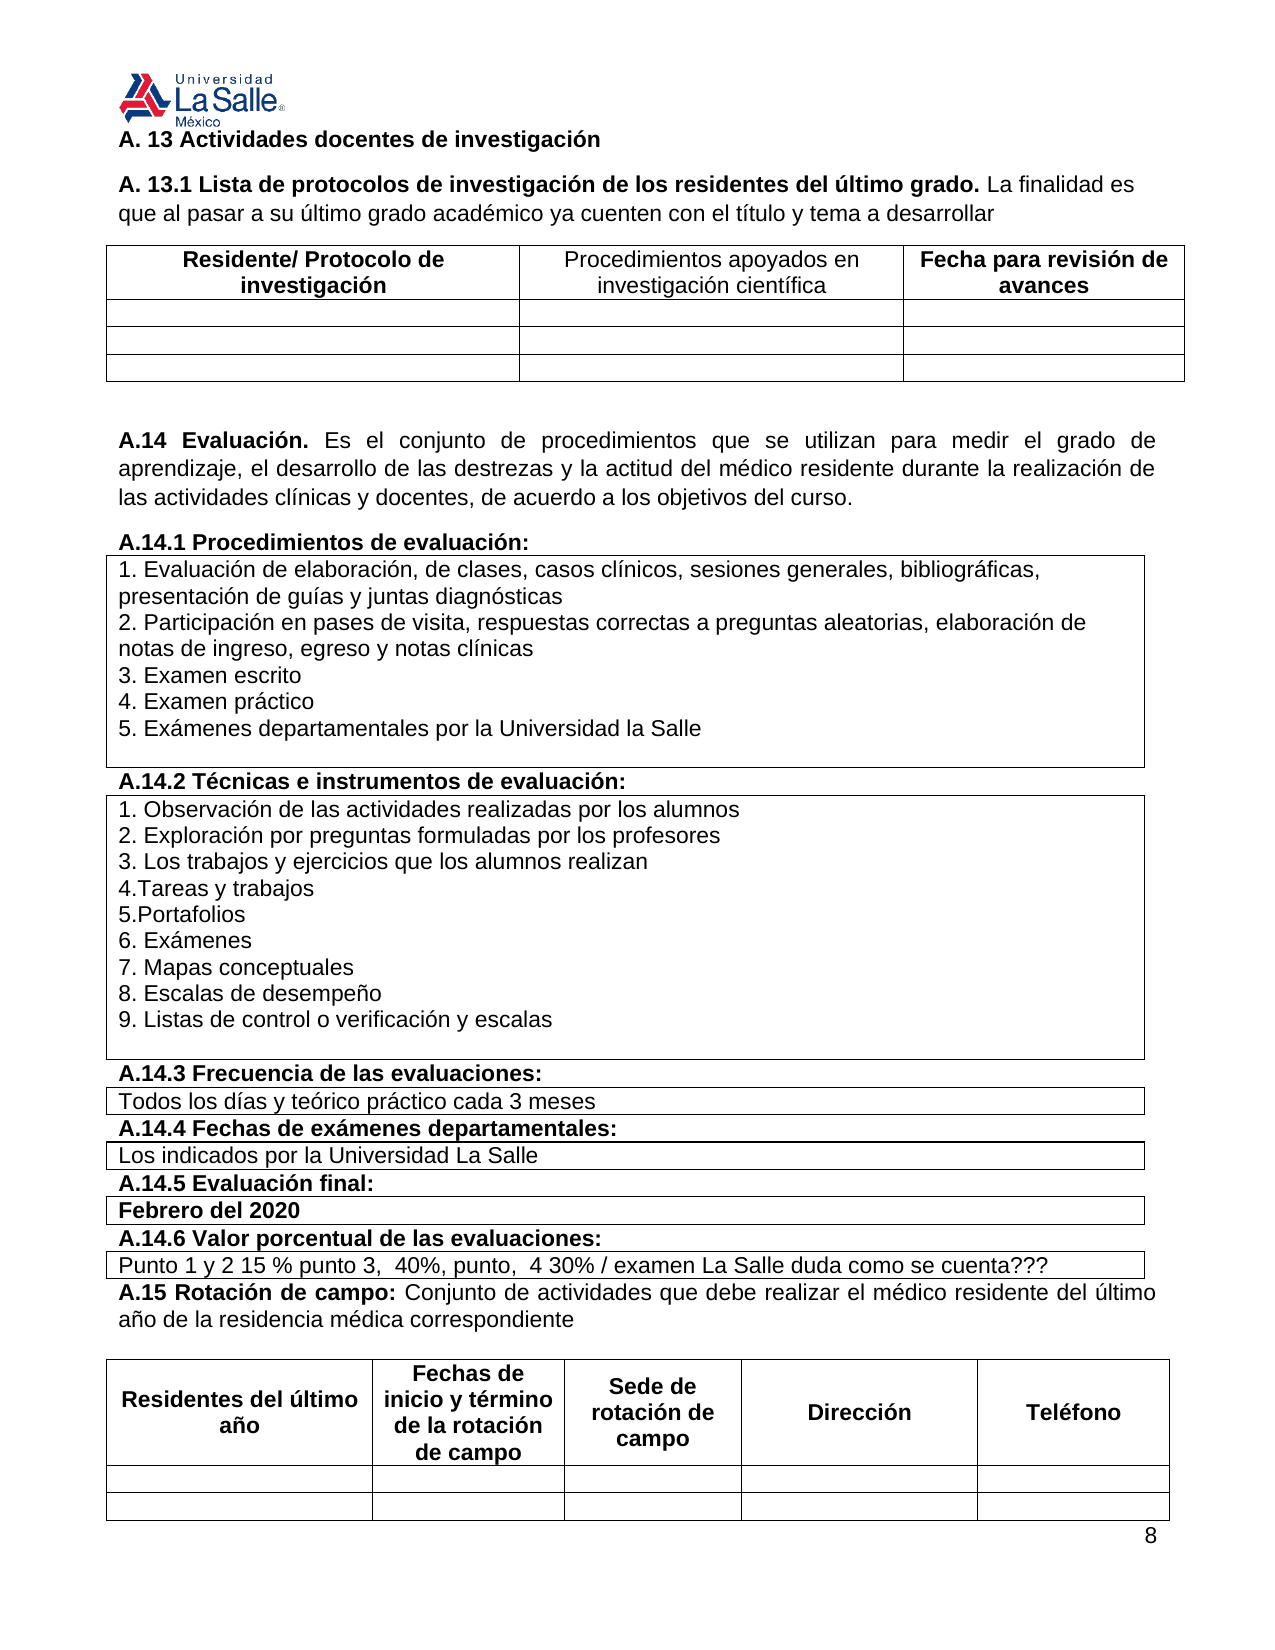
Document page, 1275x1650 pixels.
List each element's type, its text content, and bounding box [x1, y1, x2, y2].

table_cell [520, 300, 903, 326]
table_cell [742, 1466, 977, 1492]
table_header Febrero del 2020 [107, 1197, 1144, 1223]
table_cell [565, 1493, 741, 1520]
table_header Teléfono [978, 1360, 1169, 1465]
table_header Los indicados por la Universidad La Salle [107, 1143, 1144, 1169]
table_cell [904, 355, 1184, 381]
table_cell [107, 1493, 372, 1520]
text A.14.3 Frecuencia de las evaluaciones: [118, 1060, 1157, 1087]
table_cell [565, 1466, 741, 1492]
text A.14.1 Procedimientos de evaluación: [118, 529, 1157, 555]
table_header 1. Observación de las actividades realizadas por los alumnos 2. Exploración por preguntas formuladas por los profesores 3. Los trabajos y ejercicios que los alumnos realizan 4.Tareas y trabajos 5.Portafolios 6. Exámenes 7. Mapas conceptuales 8. Escalas de desempeño 9. Listas de control o verificación y escalas [107, 796, 1144, 1059]
table_cell [520, 327, 903, 353]
table_cell [107, 327, 519, 353]
table_cell [107, 300, 519, 326]
text A.14 Evaluación. Es el conjunto de procedimientos que se utilizan para medir el grado de aprendizaje, el desarrollo de las destrezas y la actitud del médico residente durante la realización de las actividades clínicas y docentes, de acuerdo a los objetivos del curso. [118, 427, 1157, 510]
text A.14.6 Valor porcentual de las evaluaciones: [118, 1224, 1157, 1251]
text A. 13 Actividades docentes de investigación [118, 126, 1157, 153]
table_header Fechas de inicio y término de la rotación de campo [373, 1360, 564, 1465]
text A.14.5 Evaluación final: [118, 1170, 1157, 1196]
table_cell [904, 300, 1184, 326]
picture [118, 73, 286, 127]
table_header Fecha para revisión de avances [904, 246, 1184, 299]
table_cell [904, 327, 1184, 353]
table_header Punto 1 y 2 15 % punto 3, 40%, punto, 4 30% / examen La Salle duda como se cuenta??? [107, 1252, 1144, 1278]
text A.14.4 Fechas de exámenes departamentales: [118, 1115, 1157, 1141]
table_cell [107, 1466, 372, 1492]
table_header Residente/ Protocolo de investigación [107, 246, 519, 299]
table_header 1. Evaluación de elaboración, de clases, casos clínicos, sesiones generales, bibliográficas, presentación de guías y juntas diagnósticas 2. Participación en pases de visita, respuestas correctas a preguntas aleatorias, elaboración de notas de ingreso, egreso y notas clínicas 3. Examen escrito 4. Examen práctico 5. Exámenes departamentales por la Universidad la Salle [107, 556, 1144, 767]
table_header Sede de rotación de campo [565, 1360, 741, 1465]
table_cell [373, 1493, 564, 1520]
table_header Dirección [742, 1360, 977, 1465]
table_cell [107, 355, 519, 381]
table_cell [520, 355, 903, 381]
text A.14.2 Técnicas e instrumentos de evaluación: [118, 768, 1157, 794]
table_header Procedimientos apoyados en investigación científica [520, 246, 903, 299]
table_cell [978, 1466, 1169, 1492]
text A.15 Rotación de campo: Conjunto de actividades que debe realizar el médico residente del último año de la residencia médica correspondiente [118, 1279, 1157, 1332]
table_cell [373, 1466, 564, 1492]
table_header Todos los días y teórico práctico cada 3 meses [107, 1088, 1144, 1114]
table_header Residentes del último año [107, 1360, 372, 1465]
table_cell [742, 1493, 977, 1520]
text A. 13.1 Lista de protocolos de investigación de los residentes del último grado. La finalidad es que al pasar a su último grado académico ya cuenten con el título y tema a desarrollar [118, 171, 1157, 226]
table_cell [978, 1493, 1169, 1520]
